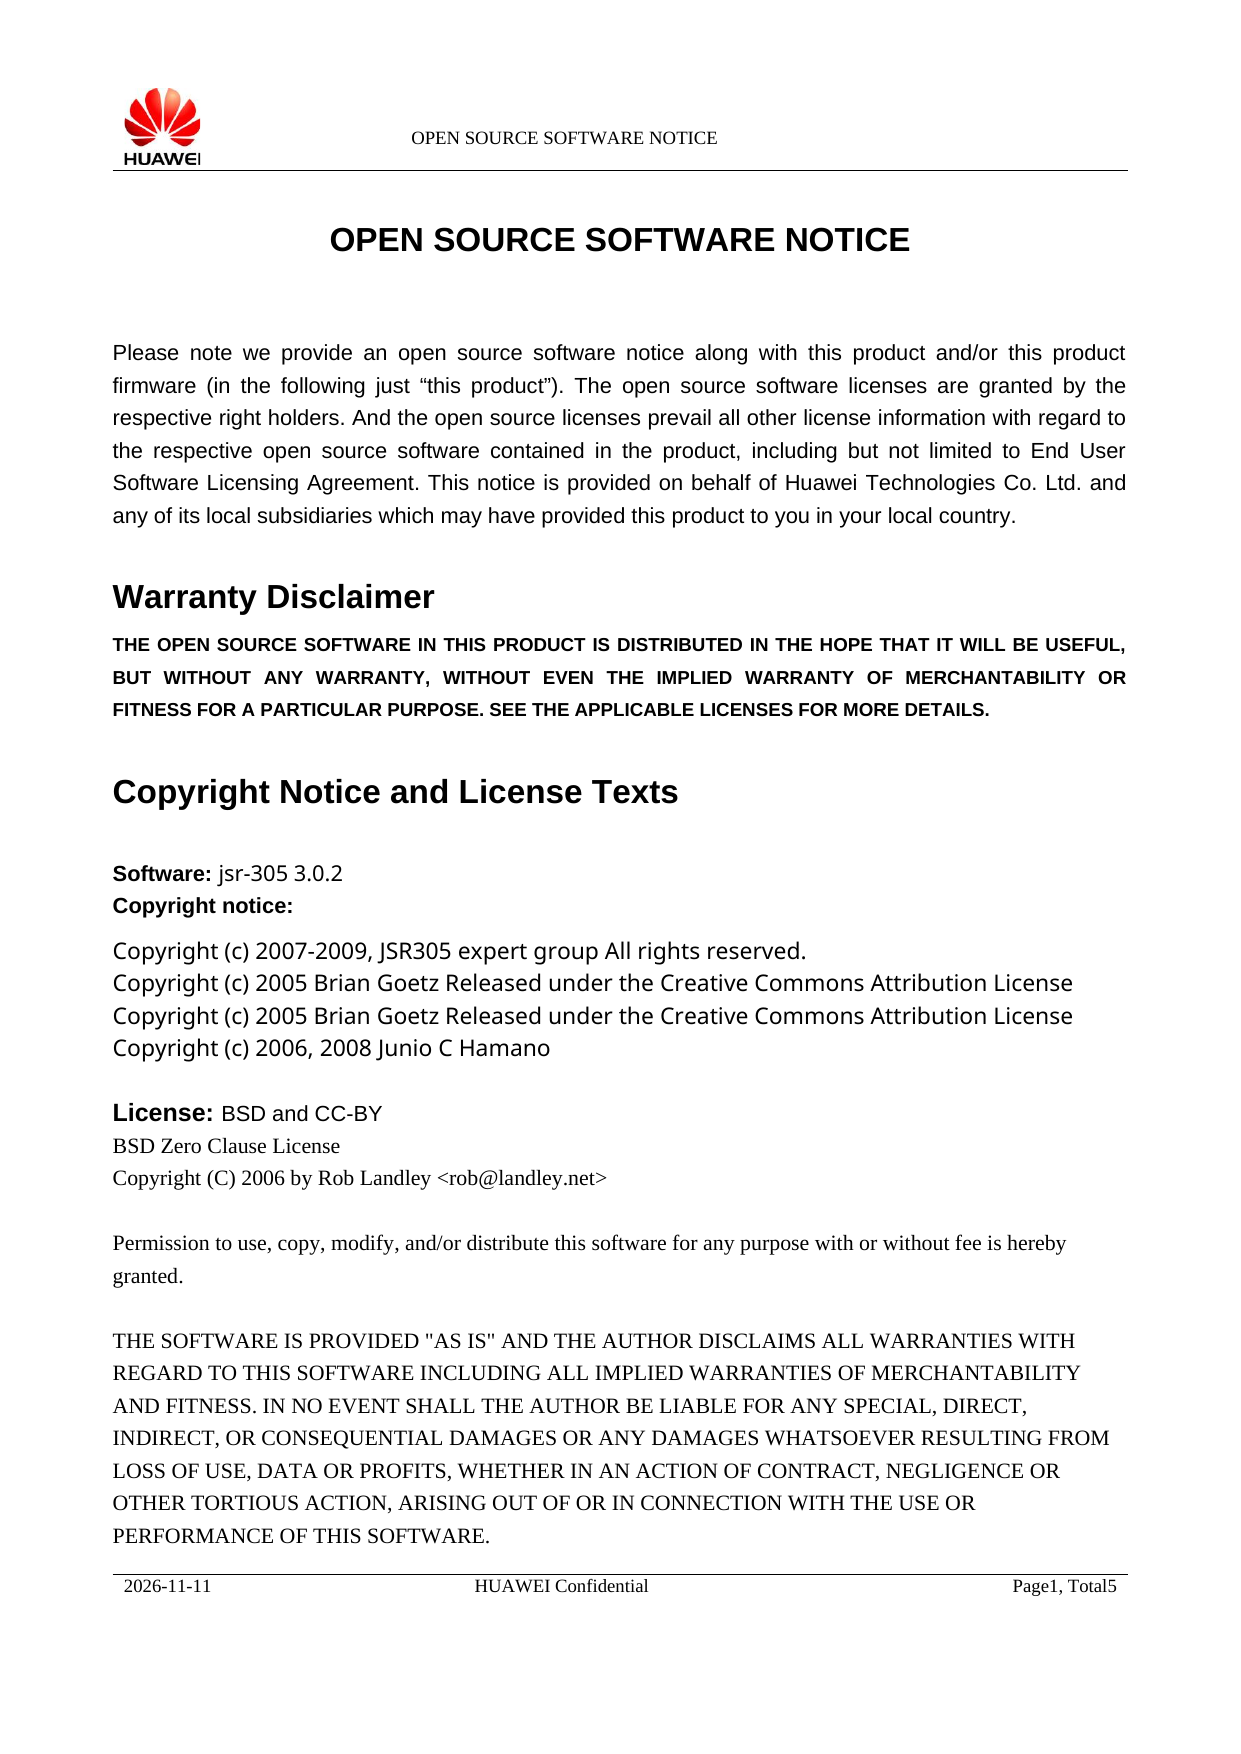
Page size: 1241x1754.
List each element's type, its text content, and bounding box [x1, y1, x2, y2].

text Warranty Disclaimer [112, 564, 1128, 629]
text Copyright Notice and License Texts [112, 759, 1128, 824]
picture [124, 88, 201, 165]
text The open source software in this product is distributed in the hope that it will be useful, but WITHOUT ANY WARRANTY, without even the implied warranty of MERCHANTABILITY or FITNESS FOR A PARTICULAR PURPOSE. See the applicable licenses for more details. [112, 629, 1128, 726]
text Copyright (c) 2007-2009, JSR305 expert group All rights reserved. Copyright (c) 2005 Brian Goetz Released under the Creative Commons Attribution License Copyright (c) 2005 Brian Goetz Released under the Creative Commons Attribution License Copyright (c) 2006, 2008 Junio C Hamano [112, 934, 1128, 1096]
text Please note we provide an open source software notice along with this product and/or this product firmware (in the following just “this product”). The open source software licenses are granted by the respective right holders. And the open source licenses prevail all other license information with regard to the respective open source software contained in the product, including but not limited to End User Software Licensing Agreement. This notice is provided on behalf of Huawei Technologies Co. Ltd. and any of its local subsidiaries which may have provided this product to you in your local country. [112, 336, 1128, 531]
text OPEN SOURCE SOFTWARE NOTICE [112, 206, 1128, 271]
text Copyright notice: [112, 889, 1128, 921]
title Software: jsr-305 3.0.2 [112, 856, 1128, 889]
text License: BSD and CC-BY [112, 1096, 1128, 1129]
